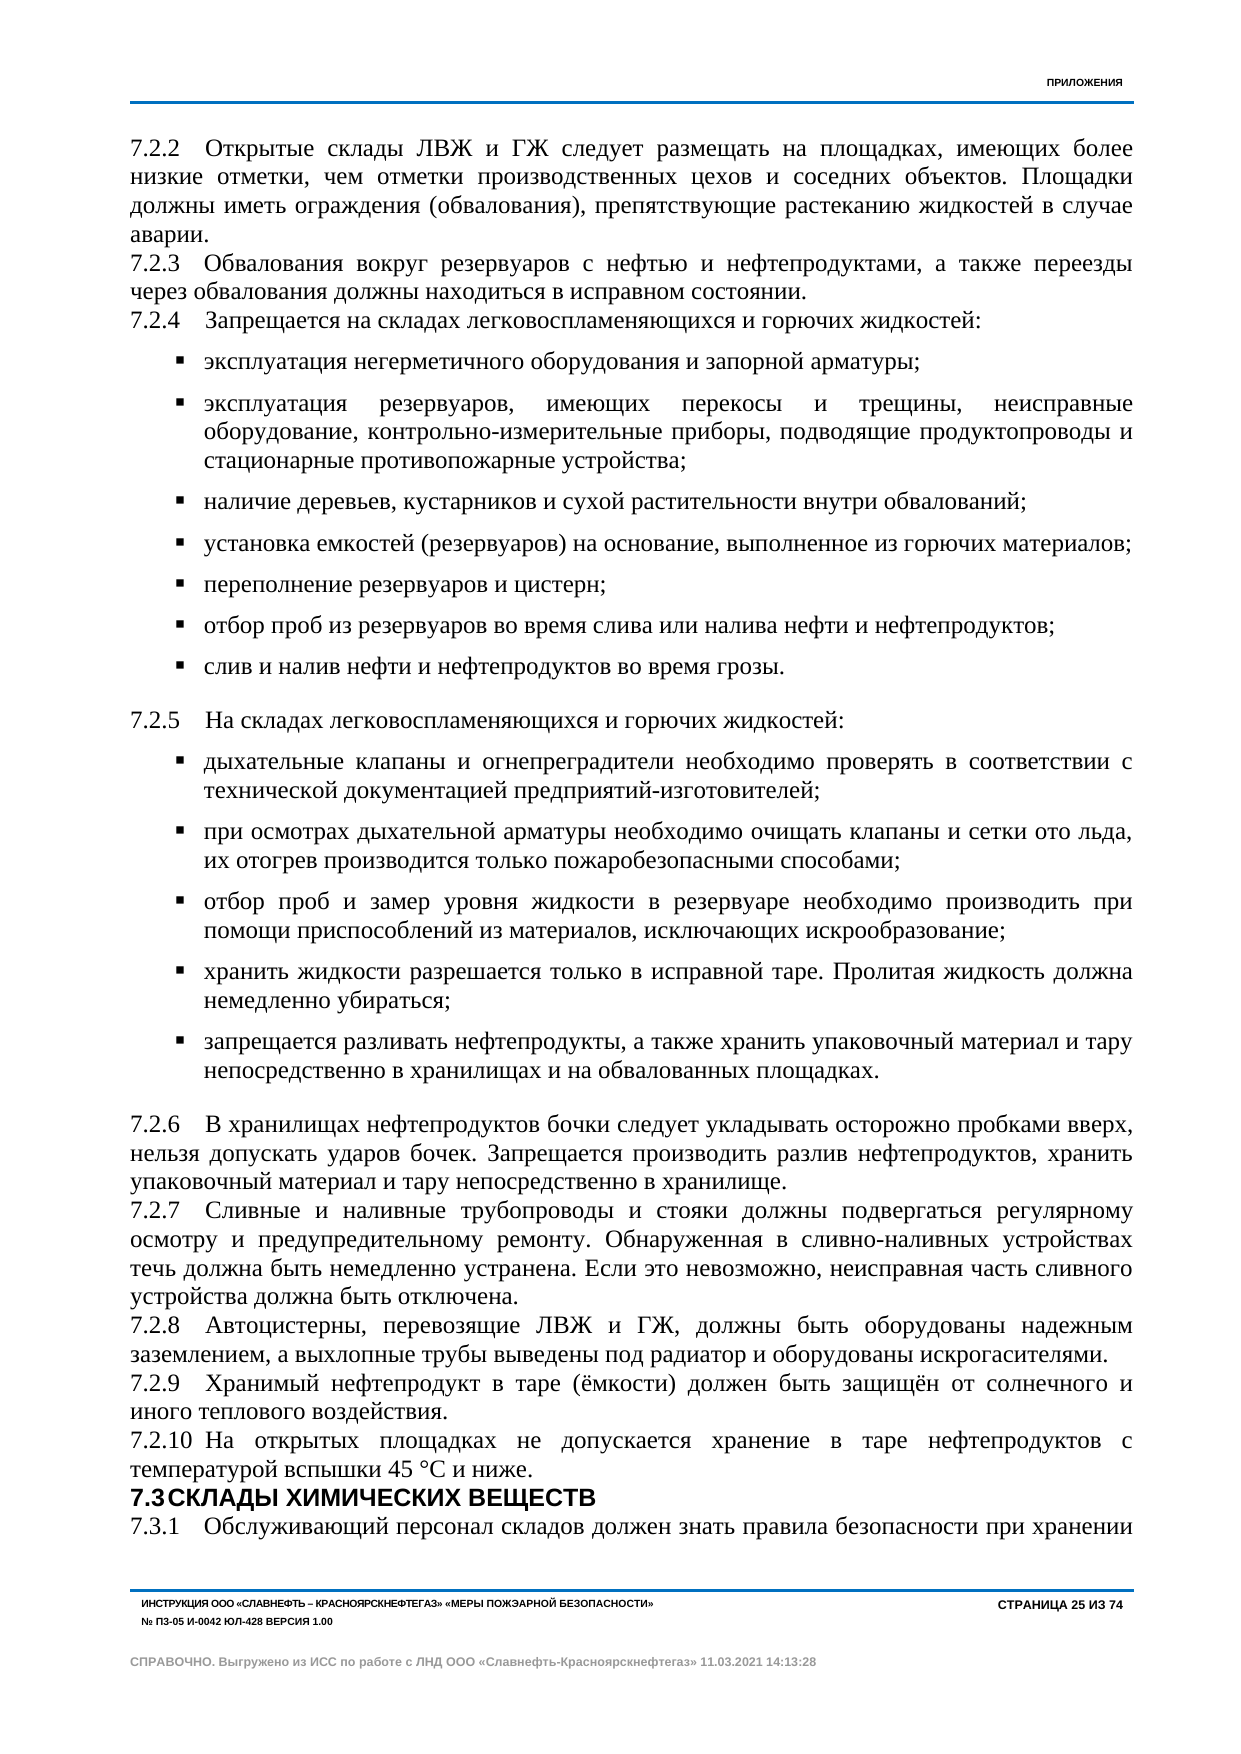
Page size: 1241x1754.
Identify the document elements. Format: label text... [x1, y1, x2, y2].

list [130, 1511, 1134, 1540]
list наличие деревьев, кустарников и сухой растительности внутри обвалований; [174, 486, 1134, 515]
list установка емкостей (резервуаров) на основание, выполненное из горючих материалов; [174, 528, 1134, 556]
list дыхательные клапаны и огнепреградители необходимо проверять в соответствии с технической документацией предприятий-изготовителей; [174, 746, 1134, 804]
list эксплуатация негерметичного оборудования и запорной арматуры; [174, 346, 1134, 375]
list Склады химических веществ [130, 1483, 1134, 1511]
list Открытые склады ЛВЖ и ГЖ следует размещать на площадках, имеющих более низкие отметки, чем отметки производственных цехов и соседних объектов. Площадки должны иметь ограждения (обвалования), препятствующие растеканию жидкостей в случае аварии. [130, 133, 1134, 248]
list Сливные и наливные трубопроводы и стояки должны подвергаться регулярному осмотру и предупредительному ремонту. Обнаруженная в сливно-наливных устройствах течь должна быть немедленно устранена. Если это невозможно, неисправная часть сливного устройства должна быть отключена. [130, 1195, 1134, 1310]
list запрещается разливать нефтепродукты, а также хранить упаковочный материал и тару непосредственно в хранилищах и на обвалованных площадках. [174, 1026, 1134, 1084]
list Обвалования вокруг резервуаров с нефтью и нефтепродуктами, а также переезды через обвалования должны находиться в исправном состоянии. [130, 248, 1134, 305]
list переполнение резервуаров и цистерн; [174, 569, 1134, 598]
list слив и налив нефти и нефтепродуктов во время грозы. [174, 651, 1134, 680]
list В хранилищах нефтепродуктов бочки следует укладывать осторожно пробками вверх, нельзя допускать ударов бочек. Запрещается производить разлив нефтепродуктов, хранить упаковочный материал и тару непосредственно в хранилище. [130, 1109, 1134, 1195]
list хранить жидкости разрешается только в исправной таре. Пролитая жидкость должна немедленно убираться; [174, 956, 1134, 1014]
list На открытых площадках не допускается хранение в таре нефтепродуктов с температурой вспышки 45 °С и ниже. [130, 1425, 1134, 1483]
list эксплуатация резервуаров, имеющих перекосы и трещины, неисправные оборудование, контрольно-измерительные приборы, подводящие продуктопроводы и стационарные противопожарные устройства; [174, 388, 1134, 474]
list Запрещается на складах легковоспламеняющихся и горючих жидкостей: [130, 305, 1134, 334]
list отбор проб из резервуаров во время слива или налива нефти и нефтепродуктов; [174, 610, 1134, 639]
list На складах легковоспламеняющихся и горючих жидкостей: [130, 705, 1134, 734]
list Хранимый нефтепродукт в таре (ёмкости) должен быть защищён от солнечного и иного теплового воздействия. [130, 1368, 1134, 1425]
list при осмотрах дыхательной арматуры необходимо очищать клапаны и сетки ото льда, их отогрев производится только пожаробезопасными способами; [174, 816, 1134, 874]
list отбор проб и замер уровня жидкости в резервуаре необходимо производить при помощи приспособлений из материалов, исключающих искрообразование; [174, 886, 1134, 944]
list Автоцистерны, перевозящие ЛВЖ и ГЖ, должны быть оборудованы надежным заземлением, а выхлопные трубы выведены под радиатор и оборудованы искрогасителями. [130, 1310, 1134, 1368]
